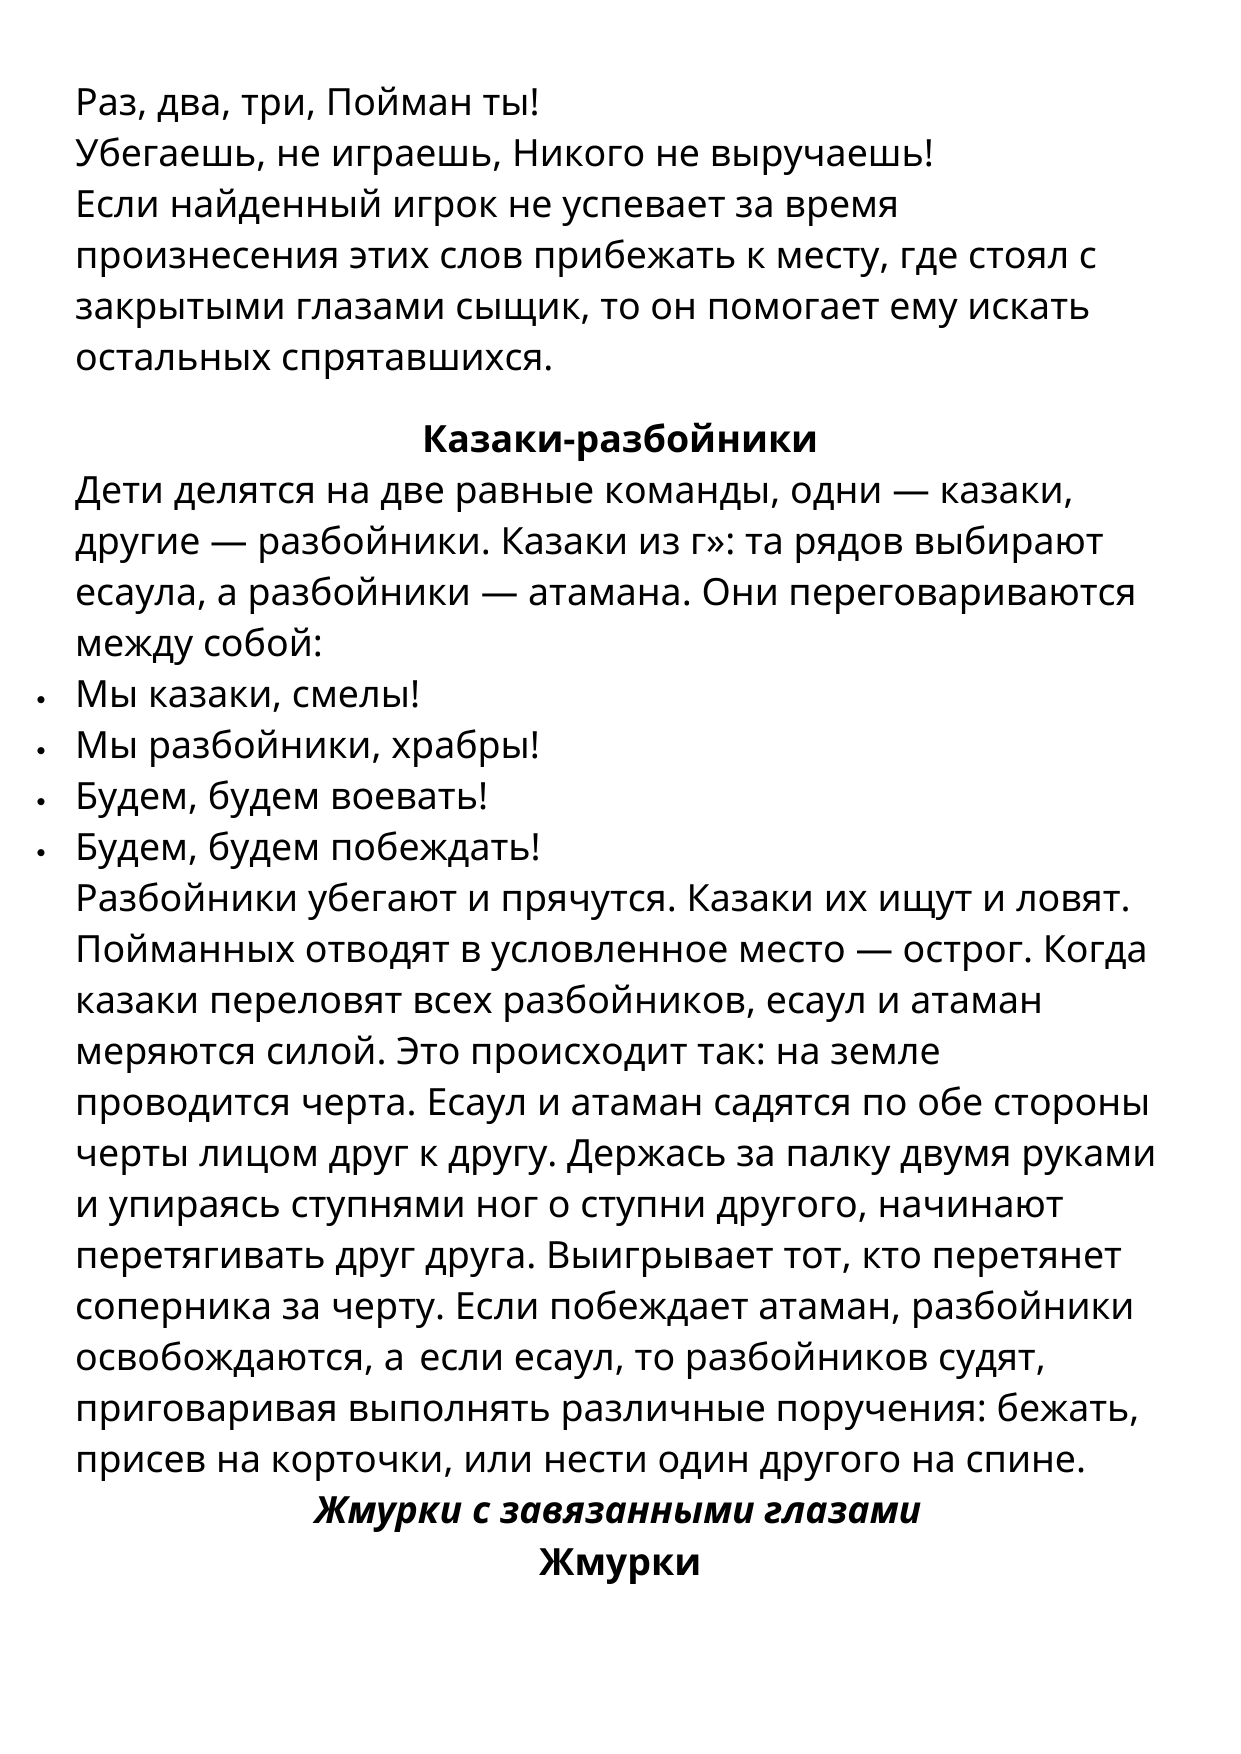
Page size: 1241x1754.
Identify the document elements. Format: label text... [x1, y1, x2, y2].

list Мы казаки, смелы! [37, 667, 1165, 718]
text Раз, два, три, Пойман ты! Убегаешь, не играешь, Никого не выручаешь! [75, 75, 1165, 177]
list Будем, будем побеждать! [37, 820, 1165, 871]
text Дети делятся на две равные команды, одни — казаки, другие — разбойники. Казаки из г»: та рядов выбирают есаула, а разбойники — атамана. Они переговариваются между собой: [75, 463, 1165, 667]
list Будем, будем воевать! [37, 769, 1165, 820]
text Если найденный игрок не успевает за время произнесения этих слов прибежать к месту, где стоял с закрытыми глазами сыщик, то он помогает ему искать остальных спрятавшихся. [75, 177, 1165, 381]
list Мы разбойники, храбры! [37, 718, 1165, 769]
text Разбойники убегают и прячутся. Казаки их ищут и ловят. Пойманных отводят в условленное место — острог. Когда казаки переловят всех разбойников, есаул и атаман меряются силой. Это происходит так: на земле проводится черта. Есаул и атаман садятся по обе стороны черты лицом друг к другу. Держась за палку двумя руками и упираясь ступнями ног о ступни другого, начинают перетягивать друг друга. Выигрывает тот, кто перетянет соперника за черту. Если побеждает атаман, разбойники освобождаются, а если есаул, то разбойников судят, приговаривая выполнять различные поручения: бежать, присев на корточки, или нести один другого на спине. [75, 871, 1165, 1484]
text Казаки-разбойники [75, 412, 1165, 463]
text Жмурки [75, 1535, 1165, 1586]
text Жмурки с завязанными глазами [75, 1484, 1165, 1535]
